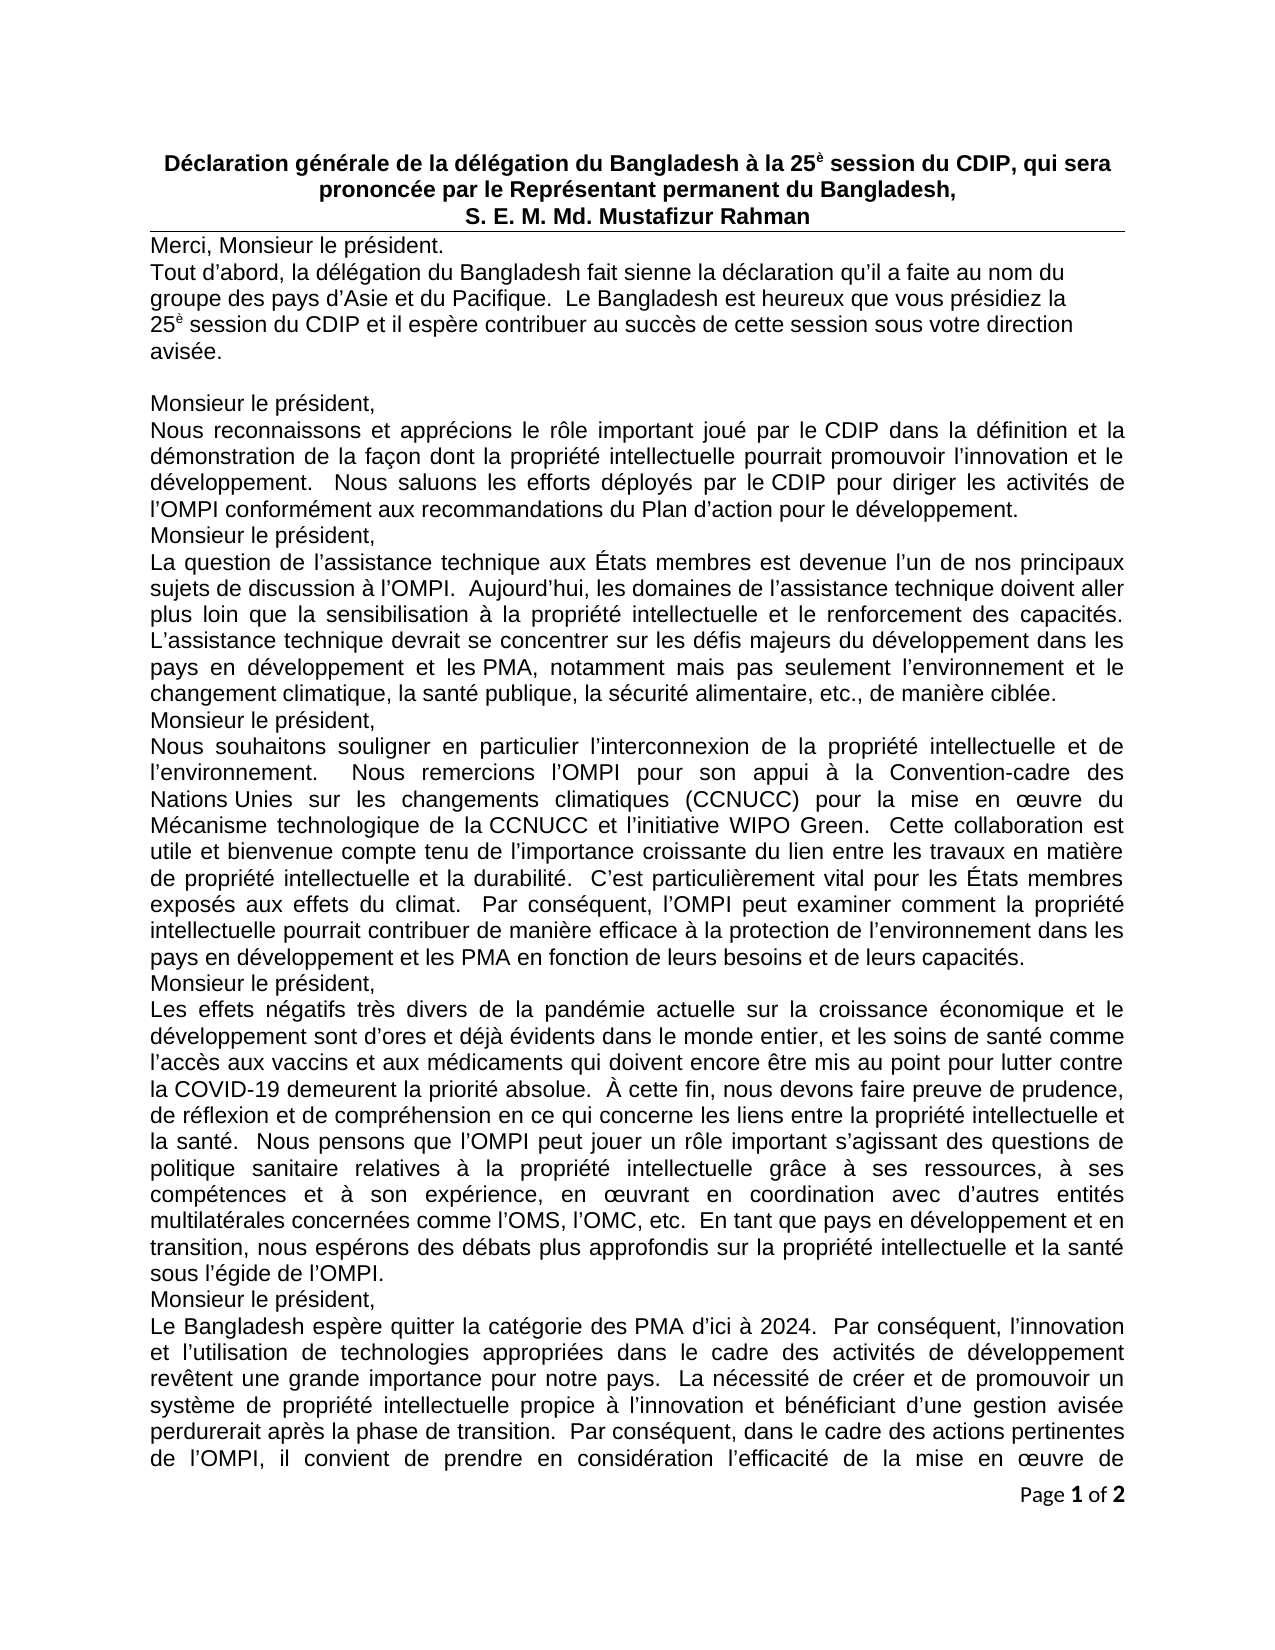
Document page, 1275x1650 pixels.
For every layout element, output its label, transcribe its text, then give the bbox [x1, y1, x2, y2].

text Monsieur le président, [150, 970, 1125, 996]
text Nous reconnaissons et apprécions le rôle important joué par le CDIP dans la définition et la démonstration de la façon dont la propriété intellectuelle pourrait promouvoir l’innovation et le développement. Nous saluons les efforts déployés par le CDIP pour diriger les activités de l’OMPI conformément aux recommandations du Plan d’action pour le développement. [150, 417, 1125, 522]
text Monsieur le président, [150, 522, 1125, 548]
text Monsieur le président, [150, 390, 1125, 417]
text La question de l’assistance technique aux États membres est devenue l’un de nos principaux sujets de discussion à l’OMPI. Aujourd’hui, les domaines de l’assistance technique doivent aller plus loin que la sensibilisation à la propriété intellectuelle et le renforcement des capacités. L’assistance technique devrait se concentrer sur les défis majeurs du développement dans les pays en développement et les PMA, notamment mais pas seulement l’environnement et le changement climatique, la santé publique, la sécurité alimentaire, etc., de manière ciblée. [150, 548, 1125, 707]
text Déclaration générale de la délégation du Bangladesh à la 25è session du CDIP, qui sera prononcée par le Représentant permanent du Bangladesh, S. E. M. Md. Mustafizur Rahman [150, 150, 1125, 231]
text Les effets négatifs très divers de la pandémie actuelle sur la croissance économique et le développement sont d’ores et déjà évidents dans le monde entier, et les soins de santé comme l’accès aux vaccins et aux médicaments qui doivent encore être mis au point pour lutter contre la COVID-19 demeurent la priorité absolue. À cette fin, nous devons faire preuve de prudence, de réflexion et de compréhension en ce qui concerne les liens entre la propriété intellectuelle et la santé. Nous pensons que l’OMPI peut jouer un rôle important s’agissant des questions de politique sanitaire relatives à la propriété intellectuelle grâce à ses ressources, à ses compétences et à son expérience, en œuvrant en coordination avec d’autres entités multilatérales concernées comme l’OMS, l’OMC, etc. En tant que pays en développement et en transition, nous espérons des débats plus approfondis sur la propriété intellectuelle et la santé sous l’égide de l’OMPI. [150, 996, 1125, 1286]
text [150, 1313, 1125, 1471]
text Nous souhaitons souligner en particulier l’interconnexion de la propriété intellectuelle et de l’environnement. Nous remercions l’OMPI pour son appui à la Convention-cadre des Nations Unies sur les changements climatiques (CCNUCC) pour la mise en œuvre du Mécanisme technologique de la CCNUCC et l’initiative WIPO Green. Cette collaboration est utile et bienvenue compte tenu de l’importance croissante du lien entre les travaux en matière de propriété intellectuelle et la durabilité. C’est particulièrement vital pour les États membres exposés aux effets du climat. Par conséquent, l’OMPI peut examiner comment la propriété intellectuelle pourrait contribuer de manière efficace à la protection de l’environnement dans les pays en développement et les PMA en fonction de leurs besoins et de leurs capacités. [150, 733, 1125, 970]
text Monsieur le président, [150, 707, 1125, 733]
text Tout d’abord, la délégation du Bangladesh fait sienne la déclaration qu’il a faite au nom du groupe des pays d’Asie et du Pacifique. Le Bangladesh est heureux que vous présidiez la 25è session du CDIP et il espère contribuer au succès de cette session sous votre direction avisée. [150, 258, 1125, 364]
text Merci, Monsieur le président. [150, 232, 1125, 258]
text Monsieur le président, [150, 1286, 1125, 1313]
